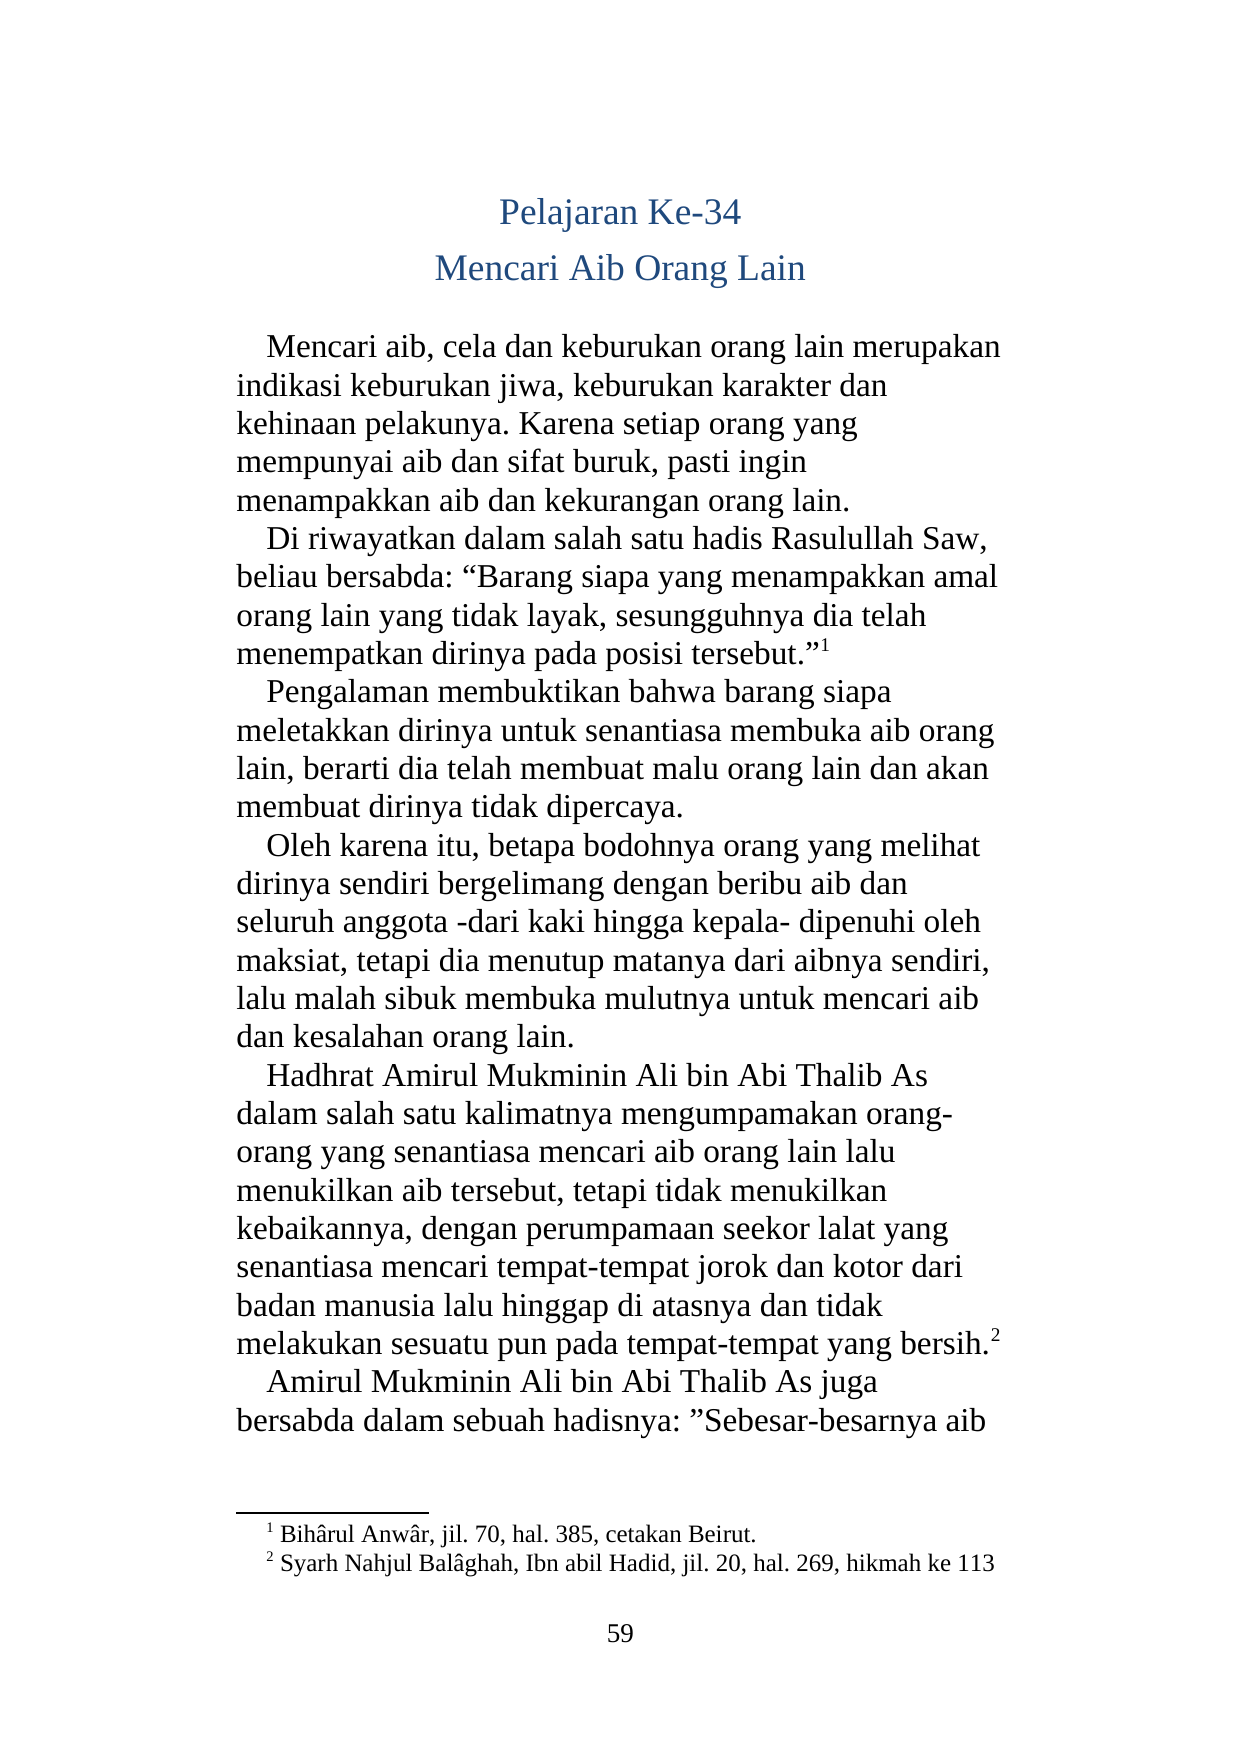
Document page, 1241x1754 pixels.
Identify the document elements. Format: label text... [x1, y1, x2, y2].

text Oleh karena itu, betapa bodohnya orang yang melihat dirinya sendiri bergelimang dengan beribu aib dan seluruh anggota -dari kaki hingga kepala- dipenuhi oleh maksiat, tetapi dia menutup matanya dari aibnya sendiri, lalu malah sibuk membuka mulutnya untuk mencari aib dan kesalahan orang lain. [236, 825, 1004, 1055]
subtitle Pelajaran Ke-34 [236, 190, 1004, 233]
text Hadhrat Amirul Mukminin Ali bin Abi Thalib As dalam salah satu kalimatnya mengumpamakan orang-orang yang senantiasa mencari aib orang lain lalu menukilkan aib tersebut, tetapi tidak menukilkan kebaikannya, dengan perumpamaan seekor lalat yang senantiasa mencari tempat-tempat jorok dan kotor dari badan manusia lalu hinggap di atasnya dan tidak melakukan sesuatu pun pada tempat-tempat yang bersih. [236, 1055, 1004, 1362]
text Pengalaman membuktikan bahwa barang siapa meletakkan dirinya untuk senantiasa membuka aib orang lain, berarti dia telah membuat malu orang lain dan akan membuat dirinya tidak dipercaya. [236, 672, 1004, 825]
subtitle Mencari Aib Orang Lain [236, 245, 1004, 288]
text Di riwayatkan dalam salah satu hadis Rasulullah Saw, beliau bersabda: “Barang siapa yang menampakkan amal orang lain yang tidak layak, sesungguhnya dia telah menempatkan dirinya pada posisi tersebut.” [236, 518, 1004, 672]
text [236, 1362, 1004, 1438]
text Mencari aib, cela dan keburukan orang lain merupakan indikasi keburukan jiwa, keburukan karakter dan kehinaan pelakunya. Karena setiap orang yang mempunyai aib dan sifat buruk, pasti ingin menampakkan aib dan kekurangan orang lain. [236, 327, 1004, 518]
